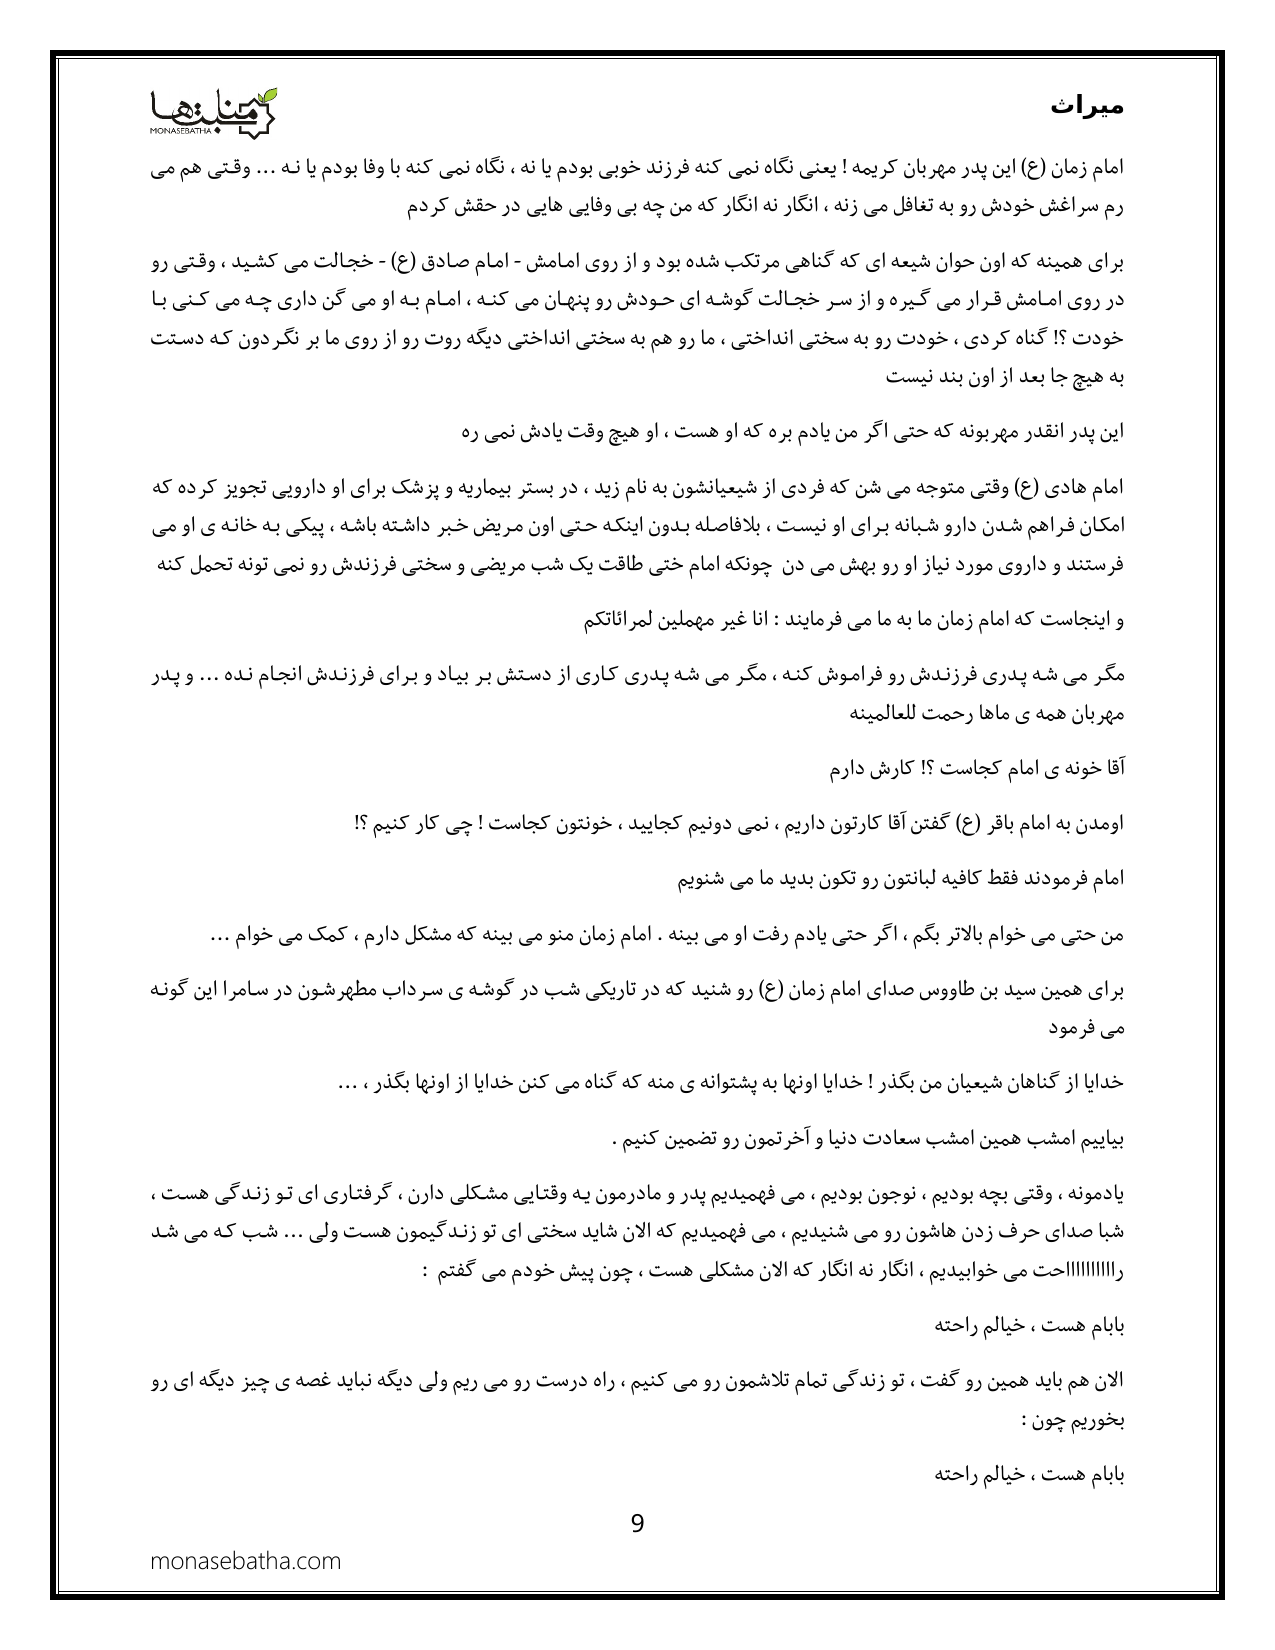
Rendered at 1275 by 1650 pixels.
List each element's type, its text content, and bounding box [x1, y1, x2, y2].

text یادمونه ، وقتی بچه بودیم ، نوجون بودیم ، می فهمیدیم پدر و مادرمون یه وقتایی مشکلی دارن ، گرفتاری ای تو زندگی هست ، شبا صدای حرف زدن هاشون رو می شنیدیم ، می فهمیدیم که الان شاید سختی ای تو زندگیمون هست ولی ... شب که می شد رااااااااااحت می خوابیدیم ، انگار نه انگار که الان مشکلی هست ، چون پیش خودم می گفتم : [150, 1176, 1125, 1289]
text بابام هست ، خیالم راحته [150, 1308, 1125, 1344]
text من حتی می خوام بالاتر بگم ، اگر حتی یادم رفت او می بینه . امام زمان منو می بینه که مشکل دارم ، کمک می خوام ... [150, 917, 1125, 952]
text و اینجاست که امام زمان ما به ما می فرمایند : انا غیر مهملین لمرائاتکم [150, 602, 1125, 638]
text مگر می شه پدری فرزندش رو فراموش کنه ، مگر می شه پدری کاری از دستش بر بیاد و برای فرزندش انجام نده ... و پدر مهربان همه ی ماها رحمت للعالمینه [150, 657, 1125, 732]
picture [150, 87, 278, 140]
text برای همینه که اون حوان شیعه ای که گناهی مرتکب شده بود و از روی امامش - امام صادق (ع) - خجالت می کشید ، وقتی رو در روی امامش قرار می گیره و از سر خجالت گوشه ای حودش رو پنهان می کنه ، امام به او می گن داری چه می کنی با خودت ؟! گناه کردی ، خودت رو به سختی انداختی ، ما رو هم به سختی انداختی دیگه روت رو از روی ما بر نگردون که دستت به هیچ جا بعد از اون بند نیست [150, 244, 1125, 395]
text بابام هست ، خیالم راحته [150, 1457, 1125, 1493]
text این پدر انقدر مهربونه که حتی اگر من یادم بره که او هست ، او هیچ وقت یادش نمی ره [150, 414, 1125, 450]
text برای همین سید بن طاووس صدای امام زمان (ع) رو شنید که در تاریکی شب در گوشه ی سرداب مطهرشون در سامرا این گونه می فرمود [150, 972, 1125, 1046]
text خدایا از گناهان شیعیان من بگذر ! خدایا اونها به پشتوانه ی منه که گناه می کنن خدایا از اونها بگذر ، ... [150, 1066, 1125, 1101]
text امام هادی (ع) وقتی متوجه می شن که فردی از شیعیانشون به نام زید ، در بستر بیماریه و پزشک برای او دارویی تجویز کرده که امکان فراهم شدن دارو شبانه برای او نیست ، بلافاصله بدون اینکه حتی اون مریض خبر داشته باشه ، پیکی به خانه ی او می فرستند و داروی مورد نیاز او رو بهش می دن چونکه امام ختی طاقت یک شب مریضی و سختی فرزندش رو نمی تونه تحمل کنه [150, 470, 1125, 583]
text اومدن به امام باقر (ع) گفتن آقا کارتون داریم ، نمی دونیم کجایید ، خونتون کجاست ! چی کار کنیم ؟! [150, 806, 1125, 842]
text امام زمان (ع) این پدر مهربان کریمه ! یعنی نگاه نمی کنه فرزند خوبی بودم یا نه ، نگاه نمی کنه با وفا بودم یا نه ... وقتی هم می رم سراغش خودش رو به تغافل می زنه ، انگار نه انگار که من چه بی وفایی هایی در حقش کردم [150, 150, 1125, 224]
text الان هم باید همین رو گفت ، تو زندگی تمام تلاشمون رو می کنیم ، راه درست رو می ریم ولی دیگه نباید غصه ی چیز دیگه ای رو بخوریم چون : [150, 1363, 1125, 1438]
text بیاییم امشب همین امشب سعادت دنیا و آخرتمون رو تضمین کنیم . [150, 1121, 1125, 1157]
text آقا خونه ی امام کجاست ؟! کارش دارم [150, 751, 1125, 787]
text امام فرمودند فقط کافیه لبانتون رو تکون بدید ما می شنویم [150, 861, 1125, 897]
